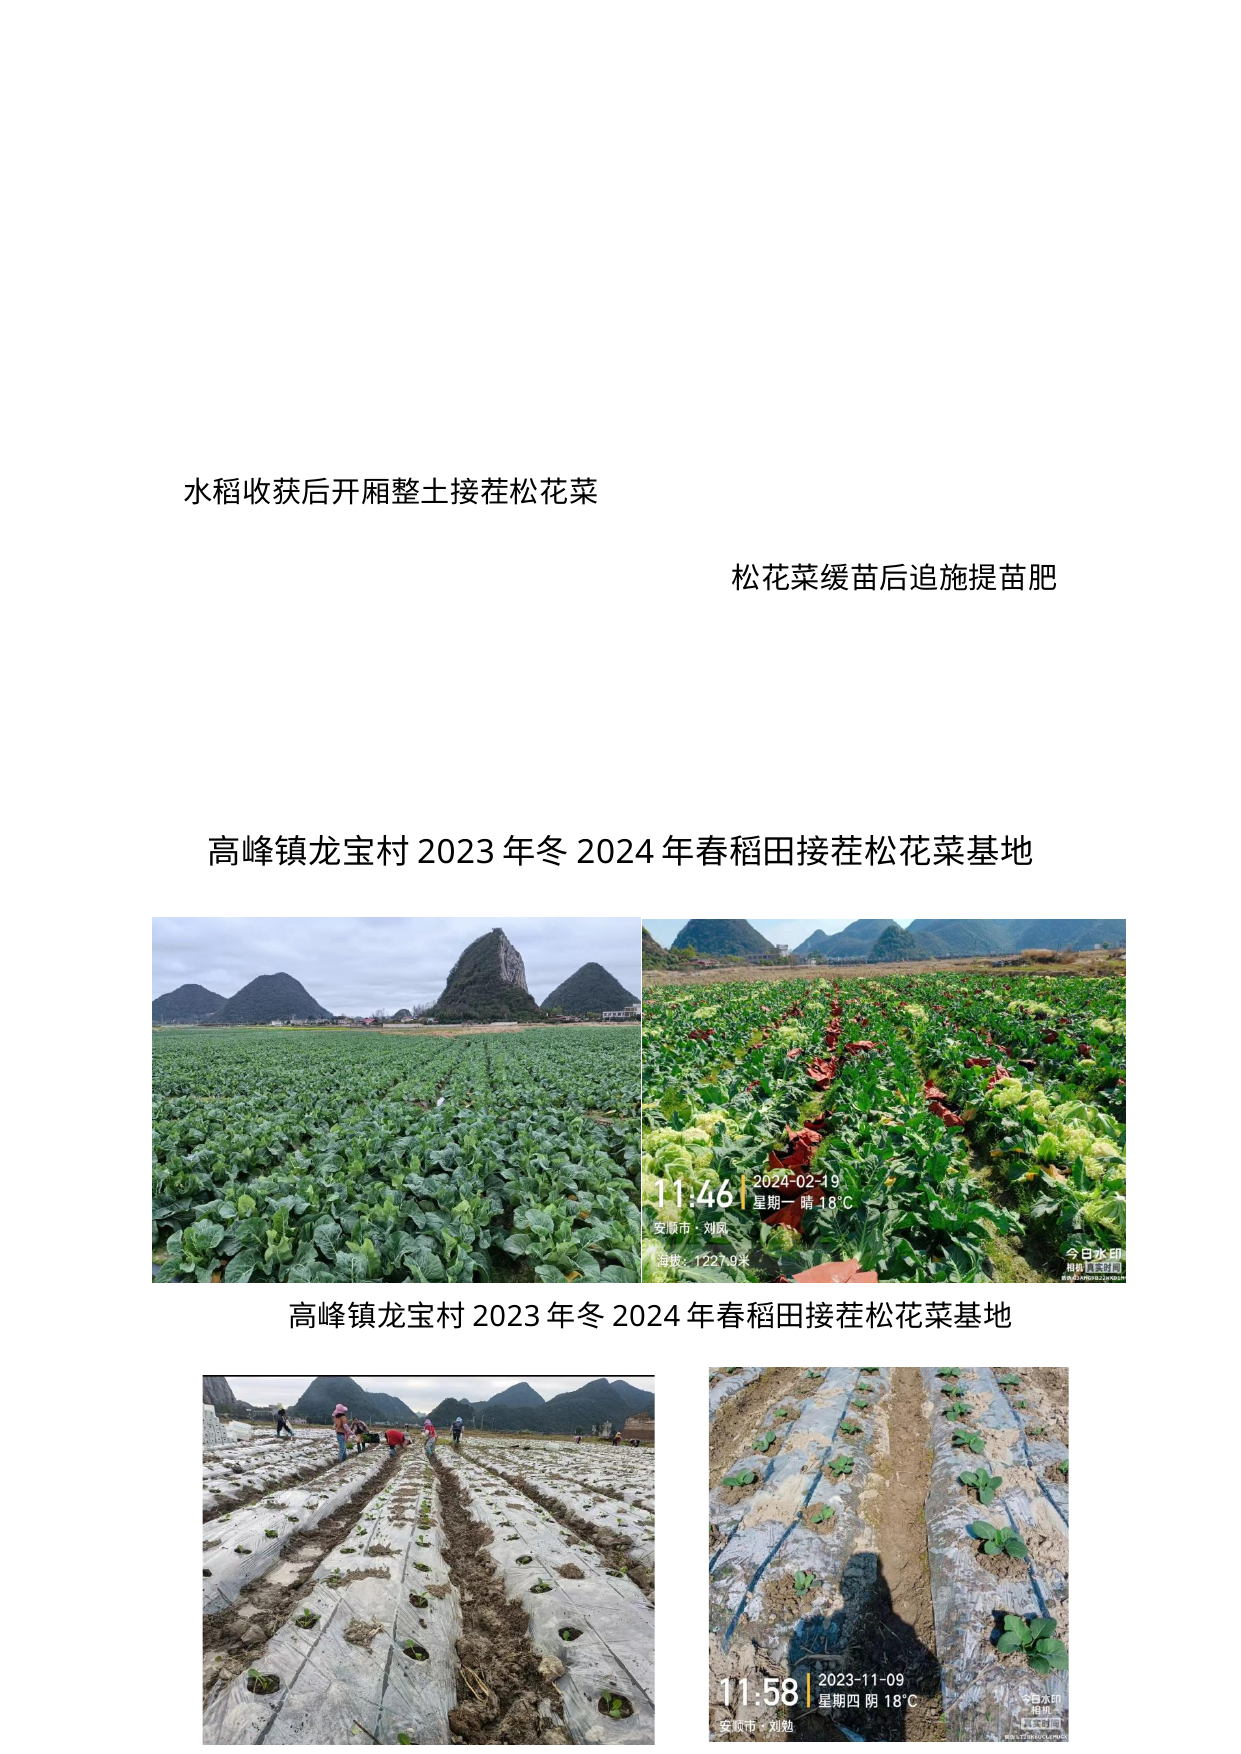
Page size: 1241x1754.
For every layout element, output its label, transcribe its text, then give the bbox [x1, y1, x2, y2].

text 松花菜缓苗后追施提苗肥 [183, 543, 1057, 608]
text 高峰镇龙宝村2023年冬2024年春稻田接茬松花菜基地 [183, 1281, 1057, 1346]
picture [152, 917, 641, 1283]
picture [708, 1367, 1069, 1742]
picture [642, 919, 1126, 1283]
text 水稻收获后开厢整土接茬松花菜 [183, 457, 1057, 522]
text 高峰镇龙宝村2023年冬2024年春稻田接茬松花菜基地 [183, 817, 1057, 882]
picture [202, 1375, 655, 1745]
